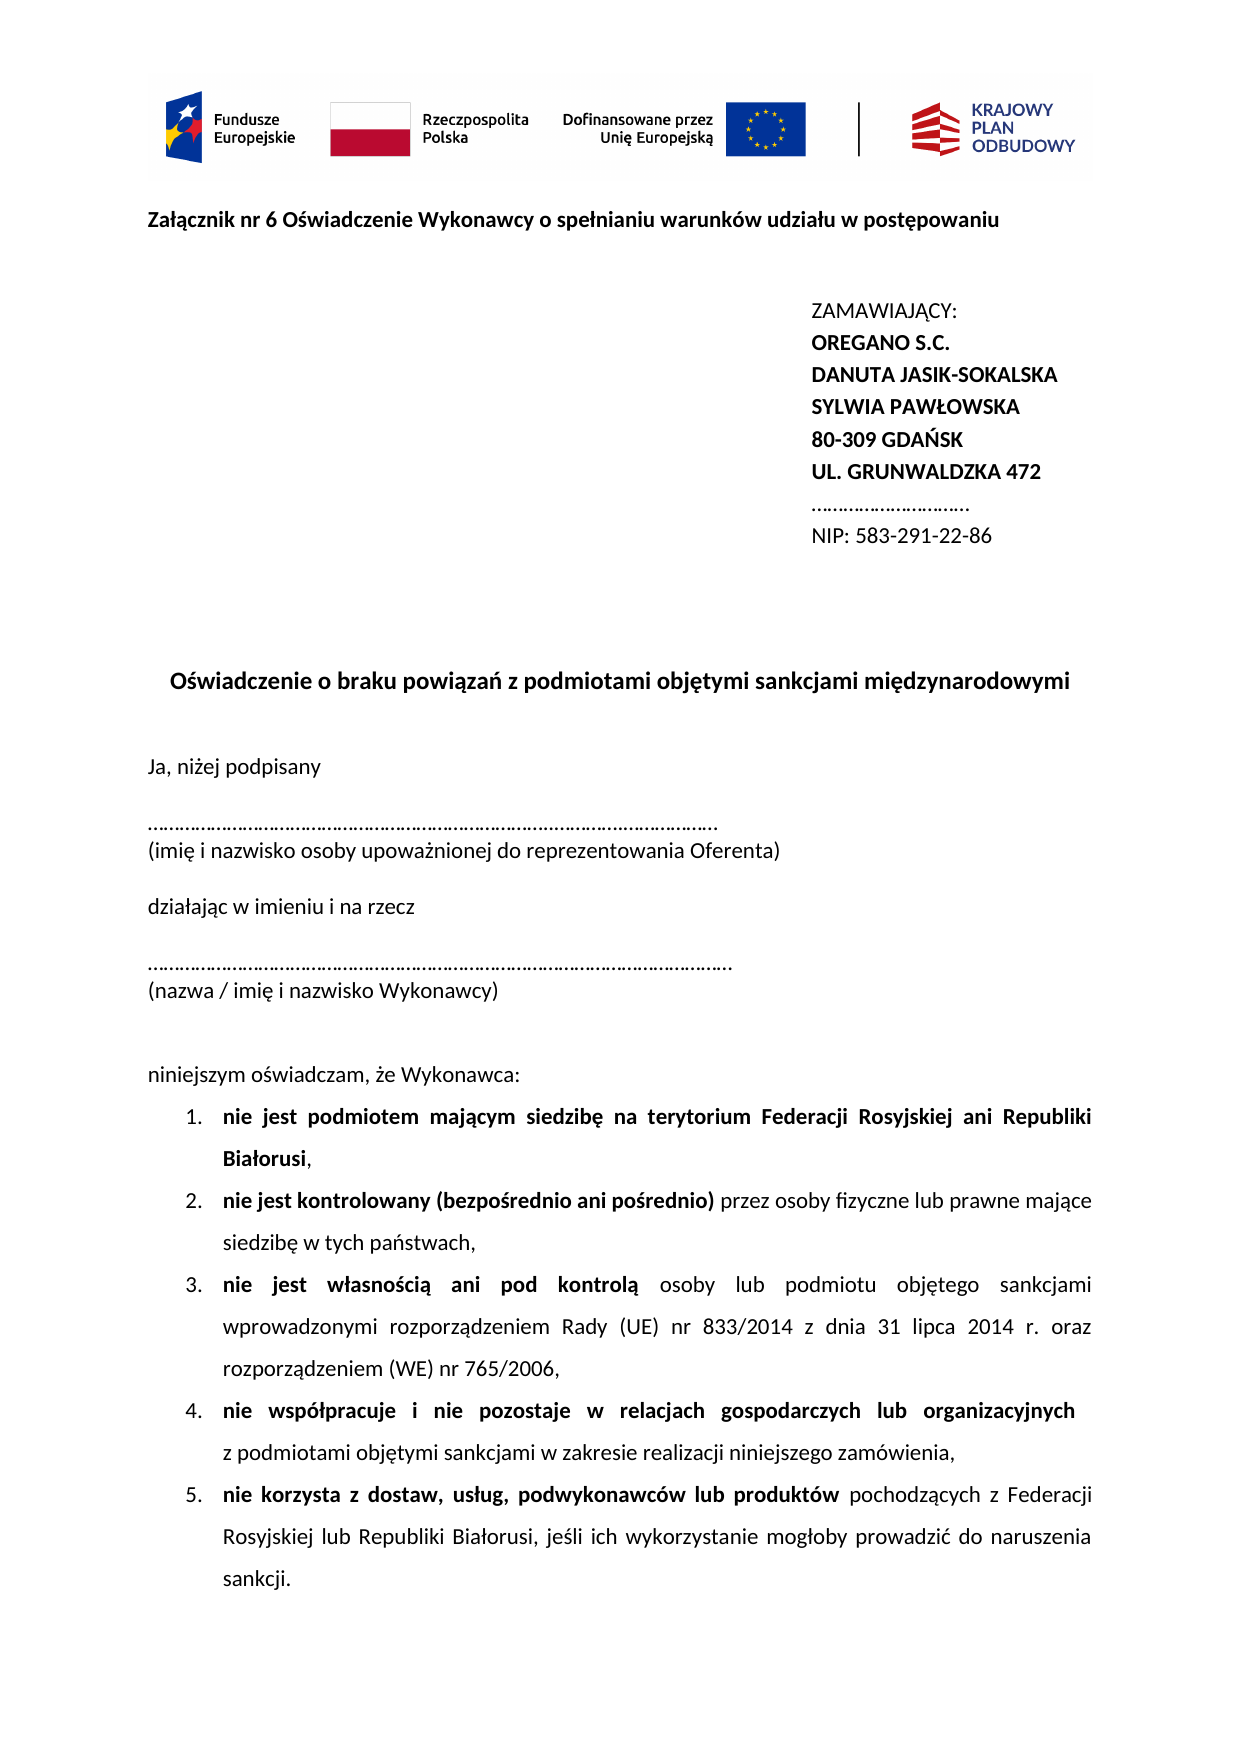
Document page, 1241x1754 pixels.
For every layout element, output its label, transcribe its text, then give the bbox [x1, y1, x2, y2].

text UL. GRUNWALDZKA 472 [811, 457, 1093, 485]
list nie korzysta z dostaw, usług, podwykonawców lub produktów pochodzących z Federacji Rosyjskiej lub Republiki Białorusi, jeśli ich wykorzystanie mogłoby prowadzić do naruszenia sankcji. [185, 1480, 1093, 1592]
text NIP: 583-291-22-86 [811, 521, 1039, 549]
text ………………………………………………………………………………………………… [148, 948, 1093, 976]
text DANUTA JASIK-SOKALSKA [811, 360, 1093, 388]
list nie jest podmiotem mającym siedzibę na terytorium Federacji Rosyjskiej ani Republiki Białorusi, [185, 1102, 1093, 1172]
text (imię i nazwisko osoby upoważnionej do reprezentowania Oferenta) [148, 836, 1093, 864]
text ZAMAWIAJĄCY: [811, 296, 1093, 324]
text 80-309 GDAŃSK [811, 425, 1093, 453]
list nie jest kontrolowany (bezpośrednio ani pośrednio) przez osoby fizyczne lub prawne mające siedzibę w tych państwach, [185, 1186, 1093, 1256]
text SYLWIA PAWŁOWSKA [811, 392, 1093, 421]
text (nazwa / imię i nazwisko Wykonawcy) [148, 976, 1093, 1004]
list nie współpracuje i nie pozostaje w relacjach gospodarczych lub organizacyjnych z podmiotami objętymi sankcjami w zakresie realizacji niniejszego zamówienia, [185, 1396, 1093, 1466]
text OREGANO S.C. [811, 328, 1093, 356]
text …………………………………………………………………..………….……………… [148, 808, 1093, 836]
picture [147, 73, 1093, 181]
text Ja, niżej podpisany [148, 752, 1093, 780]
text niniejszym oświadczam, że Wykonawca: [148, 1060, 1093, 1088]
list nie jest własnością ani pod kontrolą osoby lub podmiotu objętego sankcjami wprowadzonymi rozporządzeniem Rady (UE) nr 833/2014 z dnia 31 lipca 2014 r. oraz rozporządzeniem (WE) nr 765/2006, [185, 1270, 1093, 1382]
text działając w imieniu i na rzecz [148, 892, 1093, 920]
text Oświadczenie o braku powiązań z podmiotami objętymi sankcjami międzynarodowymi [148, 666, 1093, 696]
text ………………………… [811, 489, 1093, 517]
text Załącznik nr 6 Oświadczenie Wykonawcy o spełnianiu warunków udziału w postępowaniu [148, 205, 1093, 233]
